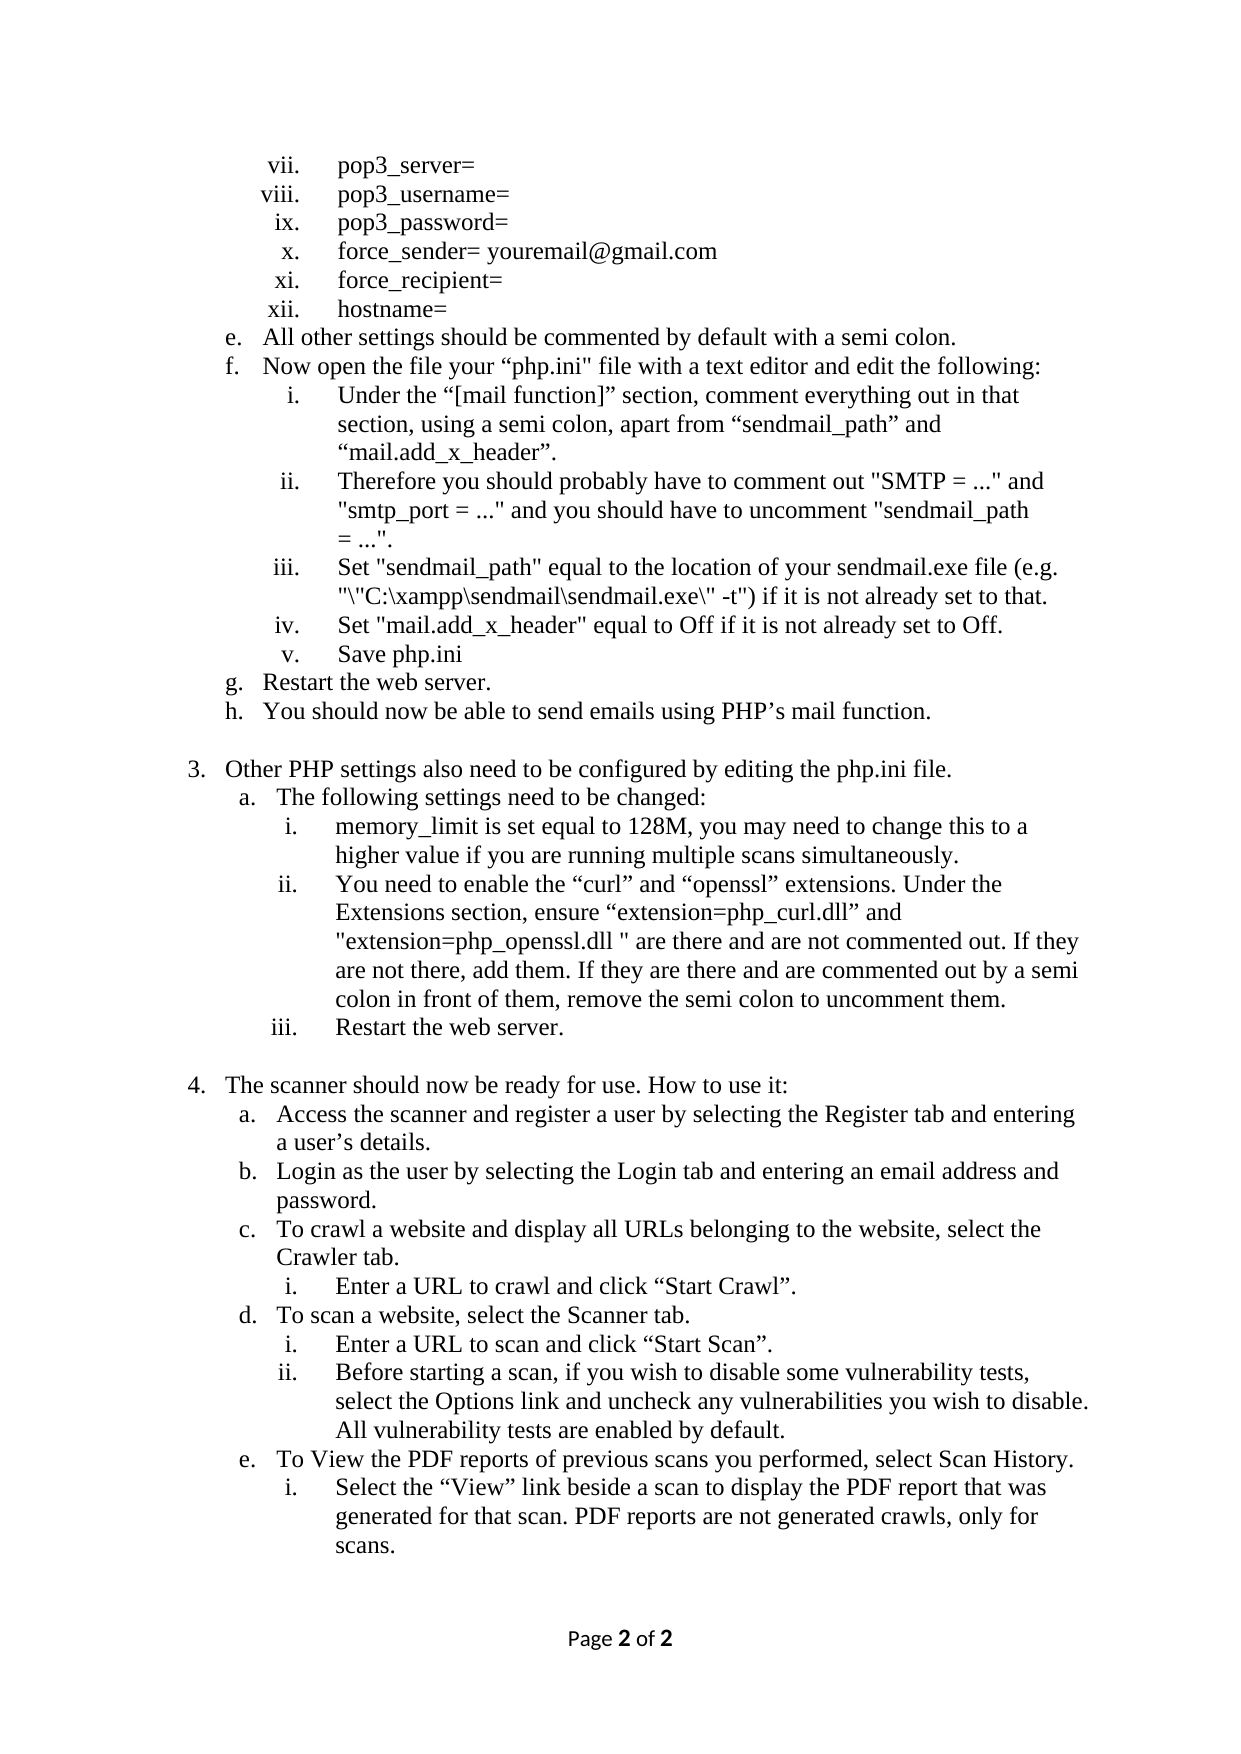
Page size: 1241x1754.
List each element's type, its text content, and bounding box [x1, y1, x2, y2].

list To crawl a website and display all URLs belonging to the website, select the Crawler tab. [239, 1214, 1090, 1271]
list To scan a website, select the Scanner tab. [239, 1300, 1090, 1329]
list memory_limit is set equal to 128M, you may need to change this to a higher value if you are running multiple scans simultaneously. [298, 811, 1090, 869]
list force_recipient= [300, 265, 1090, 294]
list Access the scanner and register a user by selecting the Register tab and entering a user’s details. [239, 1099, 1090, 1156]
list You need to enable the “curl” and “openssl” extensions. Under the Extensions section, ensure “extension=php_curl.dll” and "extension=php_openssl.dll " are there and are not commented out. If they are not there, add them. If they are there and are commented out by a semi colon in front of them, remove the semi colon to uncomment them. [298, 869, 1090, 1012]
list The following settings need to be changed: [239, 782, 1090, 811]
list force_sender= youremail@gmail.com [300, 236, 1090, 265]
list Enter a URL to scan and click “Start Scan”. [298, 1329, 1090, 1357]
list pop3_username= [300, 179, 1090, 207]
list Select the “View” link beside a scan to display the PDF report that was generated for that scan. PDF reports are not generated crawls, only for scans. [298, 1472, 1090, 1559]
list Under the “[mail function]” section, comment everything out in that section, using a semi colon, apart from “sendmail_path” and “mail.add_x_header”. [300, 380, 1090, 466]
list To View the PDF reports of previous scans you performed, select Scan History. [239, 1444, 1090, 1472]
list pop3_server= [300, 150, 1090, 179]
list Set "mail.add_x_header" equal to Off if it is not already set to Off. [300, 610, 1090, 639]
list Restart the web server. [298, 1012, 1090, 1041]
list hostname= [300, 294, 1090, 322]
list Now open the file your “php.ini" file with a text editor and edit the following: [225, 351, 1090, 380]
list The scanner should now be ready for use. How to use it: [187, 1070, 1090, 1099]
list You should now be able to send emails using PHP’s mail function. [225, 696, 1090, 725]
list Before starting a scan, if you wish to disable some vulnerability tests, select the Options link and uncheck any vulnerabilities you wish to disable. All vulnerability tests are enabled by default. [298, 1357, 1090, 1444]
list Enter a URL to crawl and click “Start Crawl”. [298, 1271, 1090, 1300]
list All other settings should be commented by default with a semi colon. [225, 322, 1090, 351]
list Restart the web server. [225, 667, 1090, 696]
list Save php.ini [300, 639, 1090, 667]
list pop3_password= [300, 207, 1090, 236]
list Other PHP settings also need to be configured by editing the php.ini file. [187, 754, 1090, 782]
list Login as the user by selecting the Login tab and entering an email address and password. [239, 1156, 1090, 1214]
list Set "sendmail_path" equal to the location of your sendmail.exe file (e.g. "\"C:\xampp\sendmail\sendmail.exe\" -t") if it is not already set to that. [300, 552, 1090, 610]
list Therefore you should probably have to comment out "SMTP = ..." and "smtp_port = ..." and you should have to uncomment "sendmail_path = ...". [300, 466, 1090, 552]
